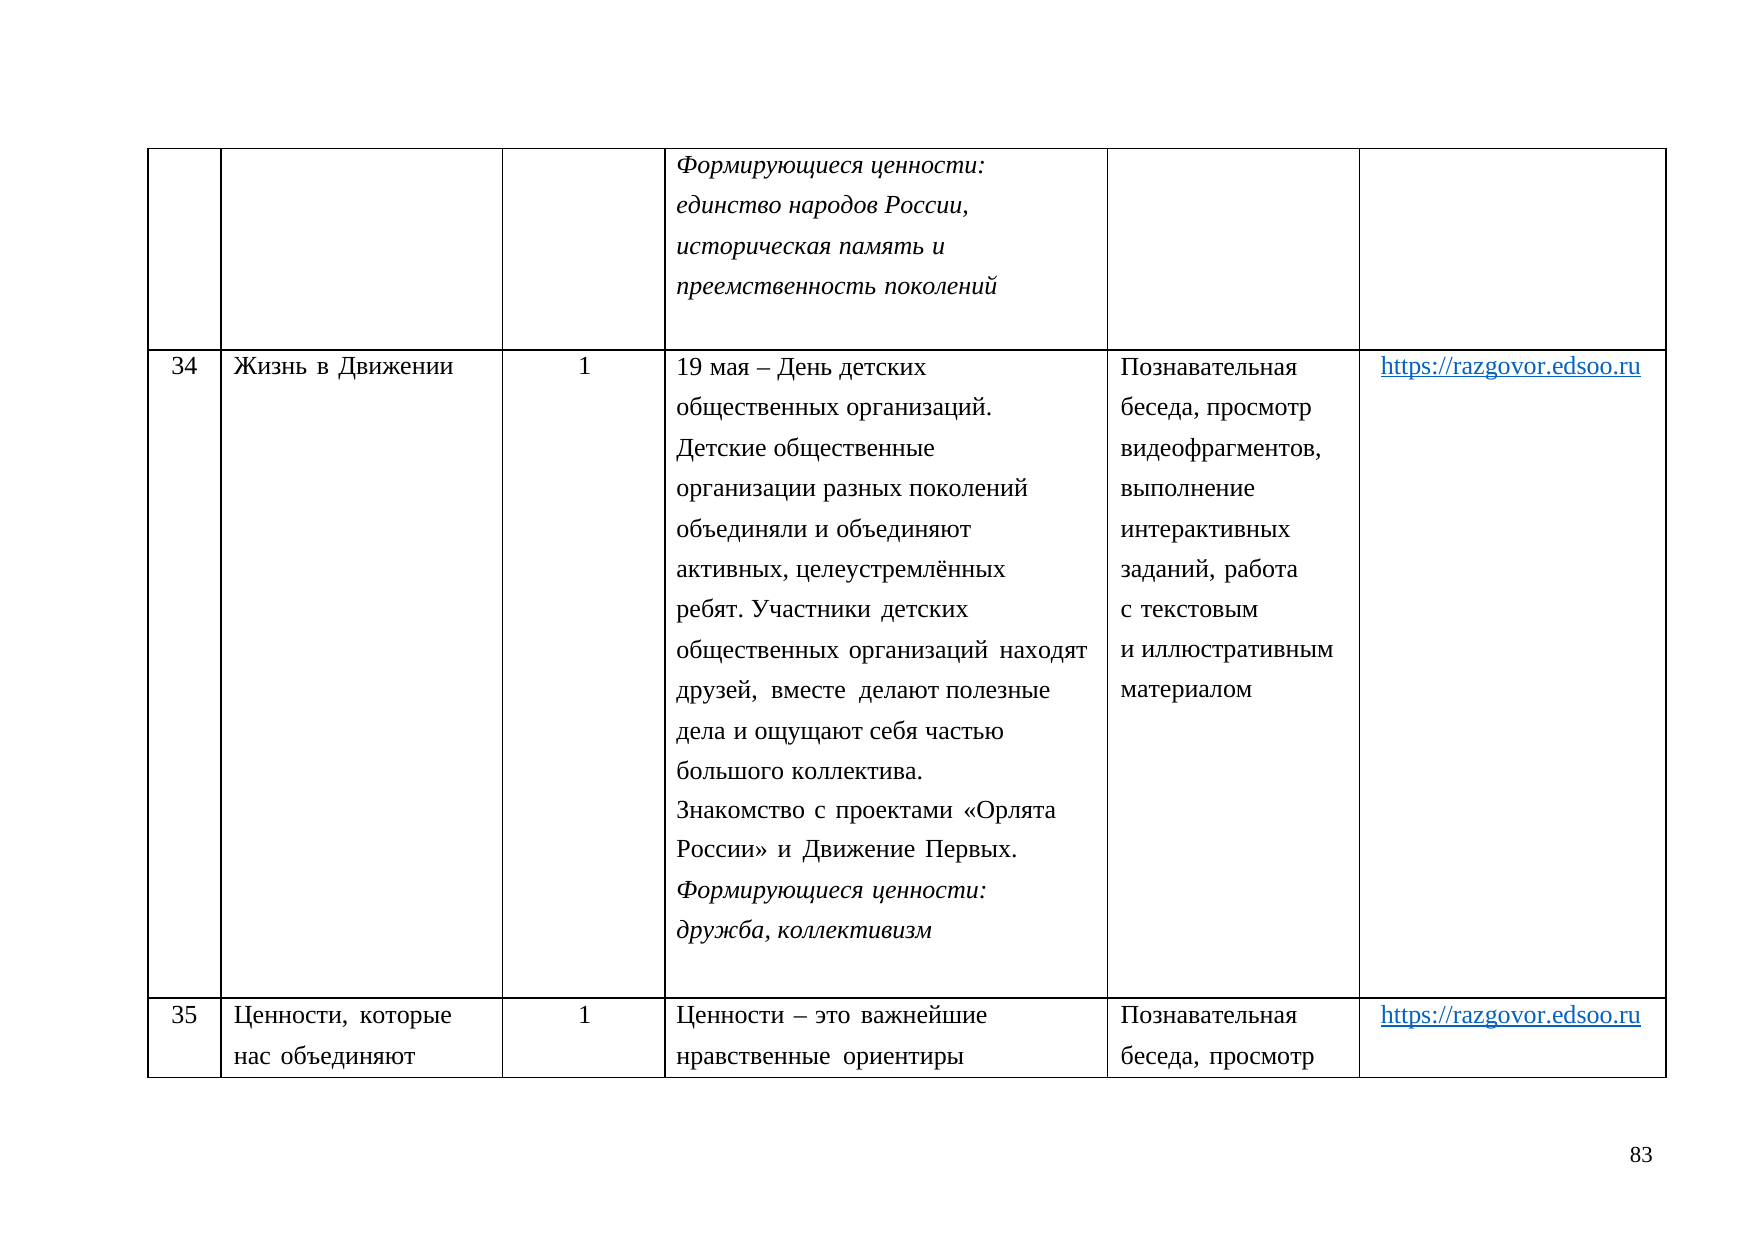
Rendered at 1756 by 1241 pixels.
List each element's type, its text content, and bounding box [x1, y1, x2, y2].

table_cell 1 [503, 351, 664, 997]
table_cell 34 [149, 351, 220, 997]
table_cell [1108, 351, 1359, 997]
table_cell 35 [149, 999, 220, 1077]
table_cell Познавательная беседа, просмотр [1108, 999, 1359, 1077]
table_cell Жизнь в Движении [222, 351, 502, 997]
table_cell Ценности, которые нас объединяют [222, 999, 502, 1077]
table_cell https://razgovor.edsoo.ru [1360, 351, 1665, 997]
table_header [1108, 149, 1359, 349]
table_cell 1 [503, 999, 664, 1077]
table_cell 19 мая – День детских общественных организаций. Детские общественные организации разных поколений объединяли и объединяют активных, целеустремлённых ребят. Участники детских общественных организаций находят друзей, вместе делают полезные дела и ощущают себя частью большого коллектива. Знакомство с проектами «Орлята России» и Движение Первых. Формирующиеся ценности: дружба, коллективизм [666, 351, 1107, 997]
table_cell Ценности – это важнейшие нравственные ориентиры [666, 999, 1107, 1077]
table_header [149, 149, 220, 349]
table_header [503, 149, 664, 349]
table_header Формирующиеся ценности: единство народов России, историческая память и преемственность поколений [666, 149, 1107, 349]
table_cell https://razgovor.edsoo.ru [1360, 999, 1665, 1077]
table_header [222, 149, 502, 349]
table_header [1360, 149, 1665, 349]
